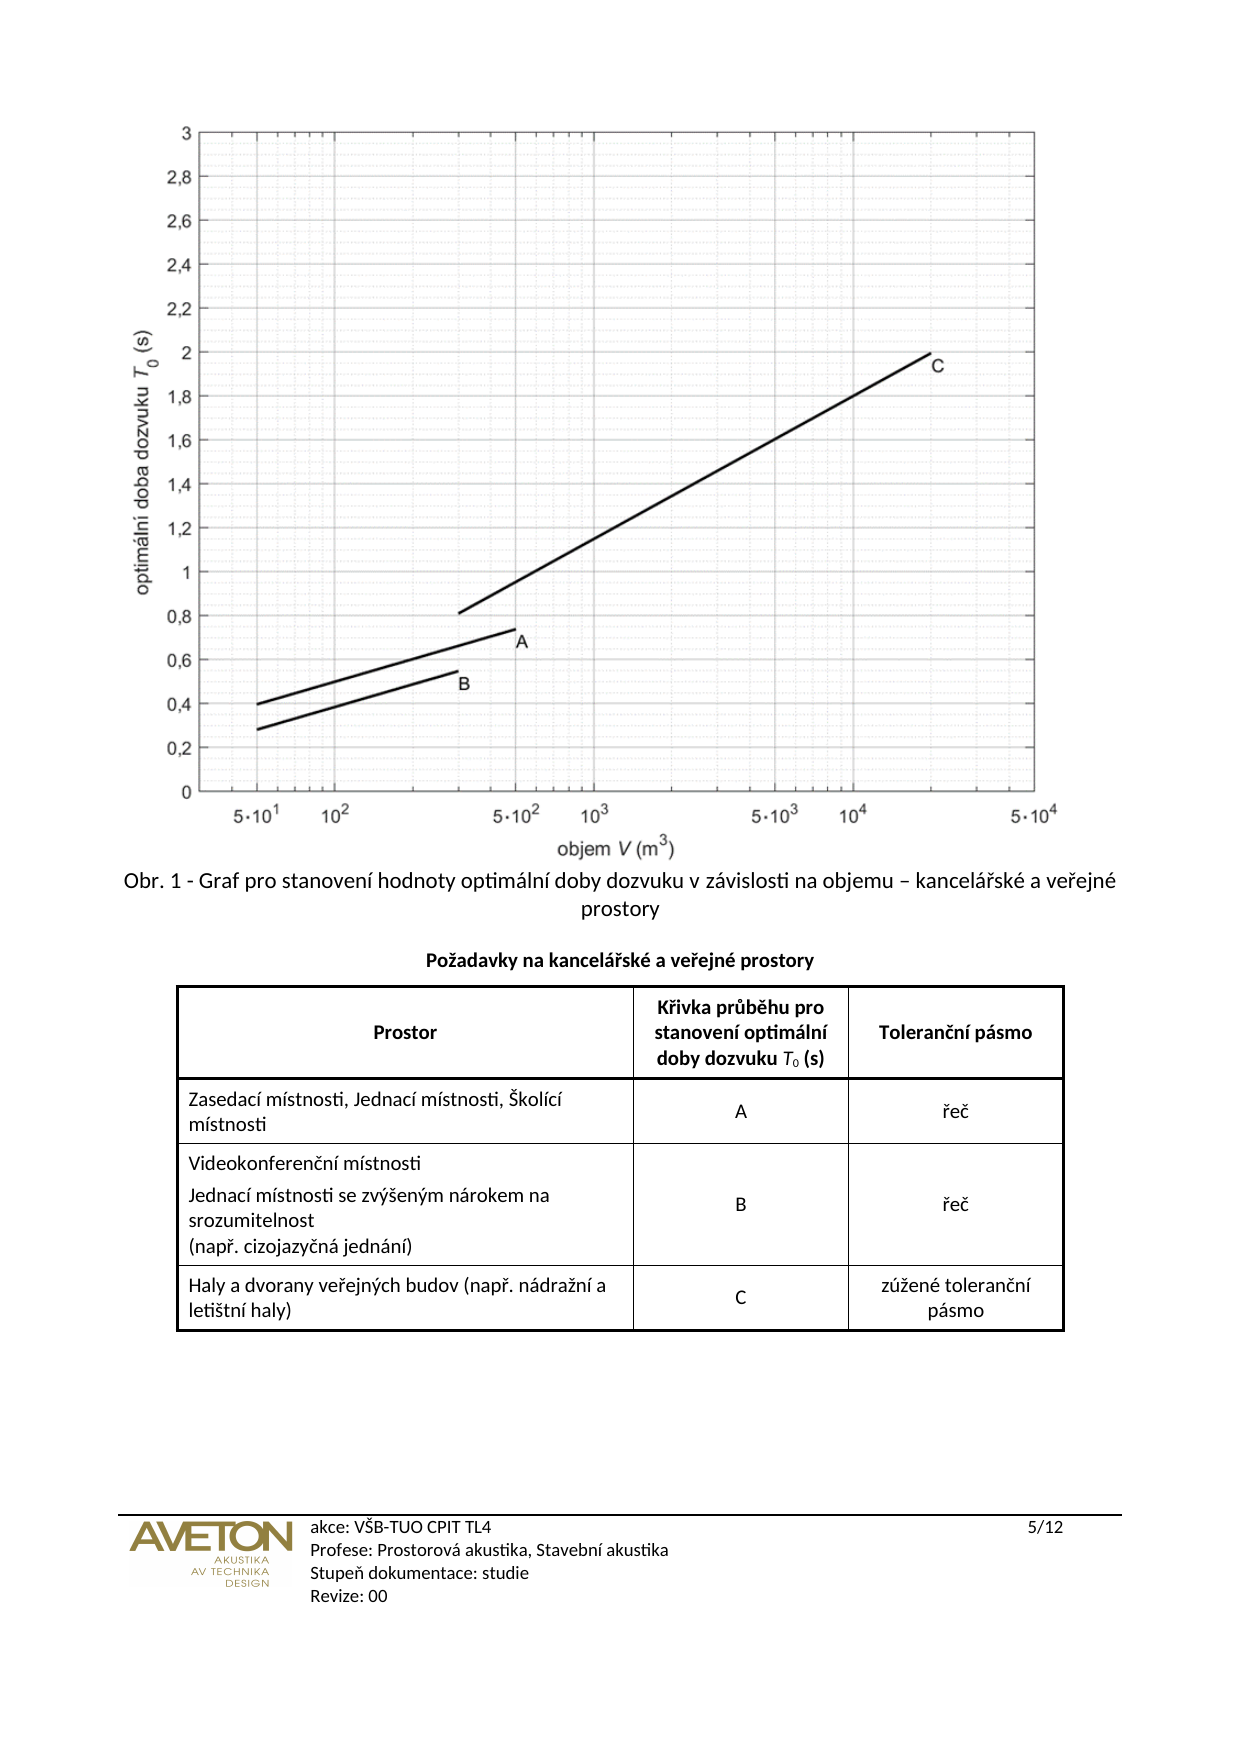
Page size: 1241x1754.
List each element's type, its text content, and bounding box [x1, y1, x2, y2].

table_cell A [634, 1080, 848, 1143]
table_cell C [634, 1266, 848, 1329]
text Obr. 1 - Graf pro stanovení hodnoty optimální doby dozvuku v závislosti na objemu – kancelářské a veřejné prostory [118, 866, 1122, 922]
table_cell Haly a dvorany veřejných budov (např. nádražní a letištní haly) [179, 1266, 633, 1329]
table_cell Videokonferenční místnosti Jednací místnosti se zvýšeným nárokem na srozumitelnost (např. cizojazyčná jednání) [179, 1144, 633, 1264]
table_cell řeč [849, 1144, 1062, 1264]
table_header Křivka průběhu pro stanovení optimální doby dozvuku T0 (s) [634, 988, 848, 1077]
table_cell Zasedací místnosti, Jednací místnosti, Školící místnosti [179, 1080, 633, 1143]
picture [118, 112, 1069, 866]
table_cell zúžené toleranční pásmo [849, 1266, 1062, 1329]
table_cell řeč [849, 1080, 1062, 1143]
table_header Prostor [179, 988, 633, 1077]
table_cell B [634, 1144, 848, 1264]
picture [129, 1521, 293, 1587]
table_header Toleranční pásmo [849, 988, 1062, 1077]
text Požadavky na kancelářské a veřejné prostory [118, 947, 1122, 972]
